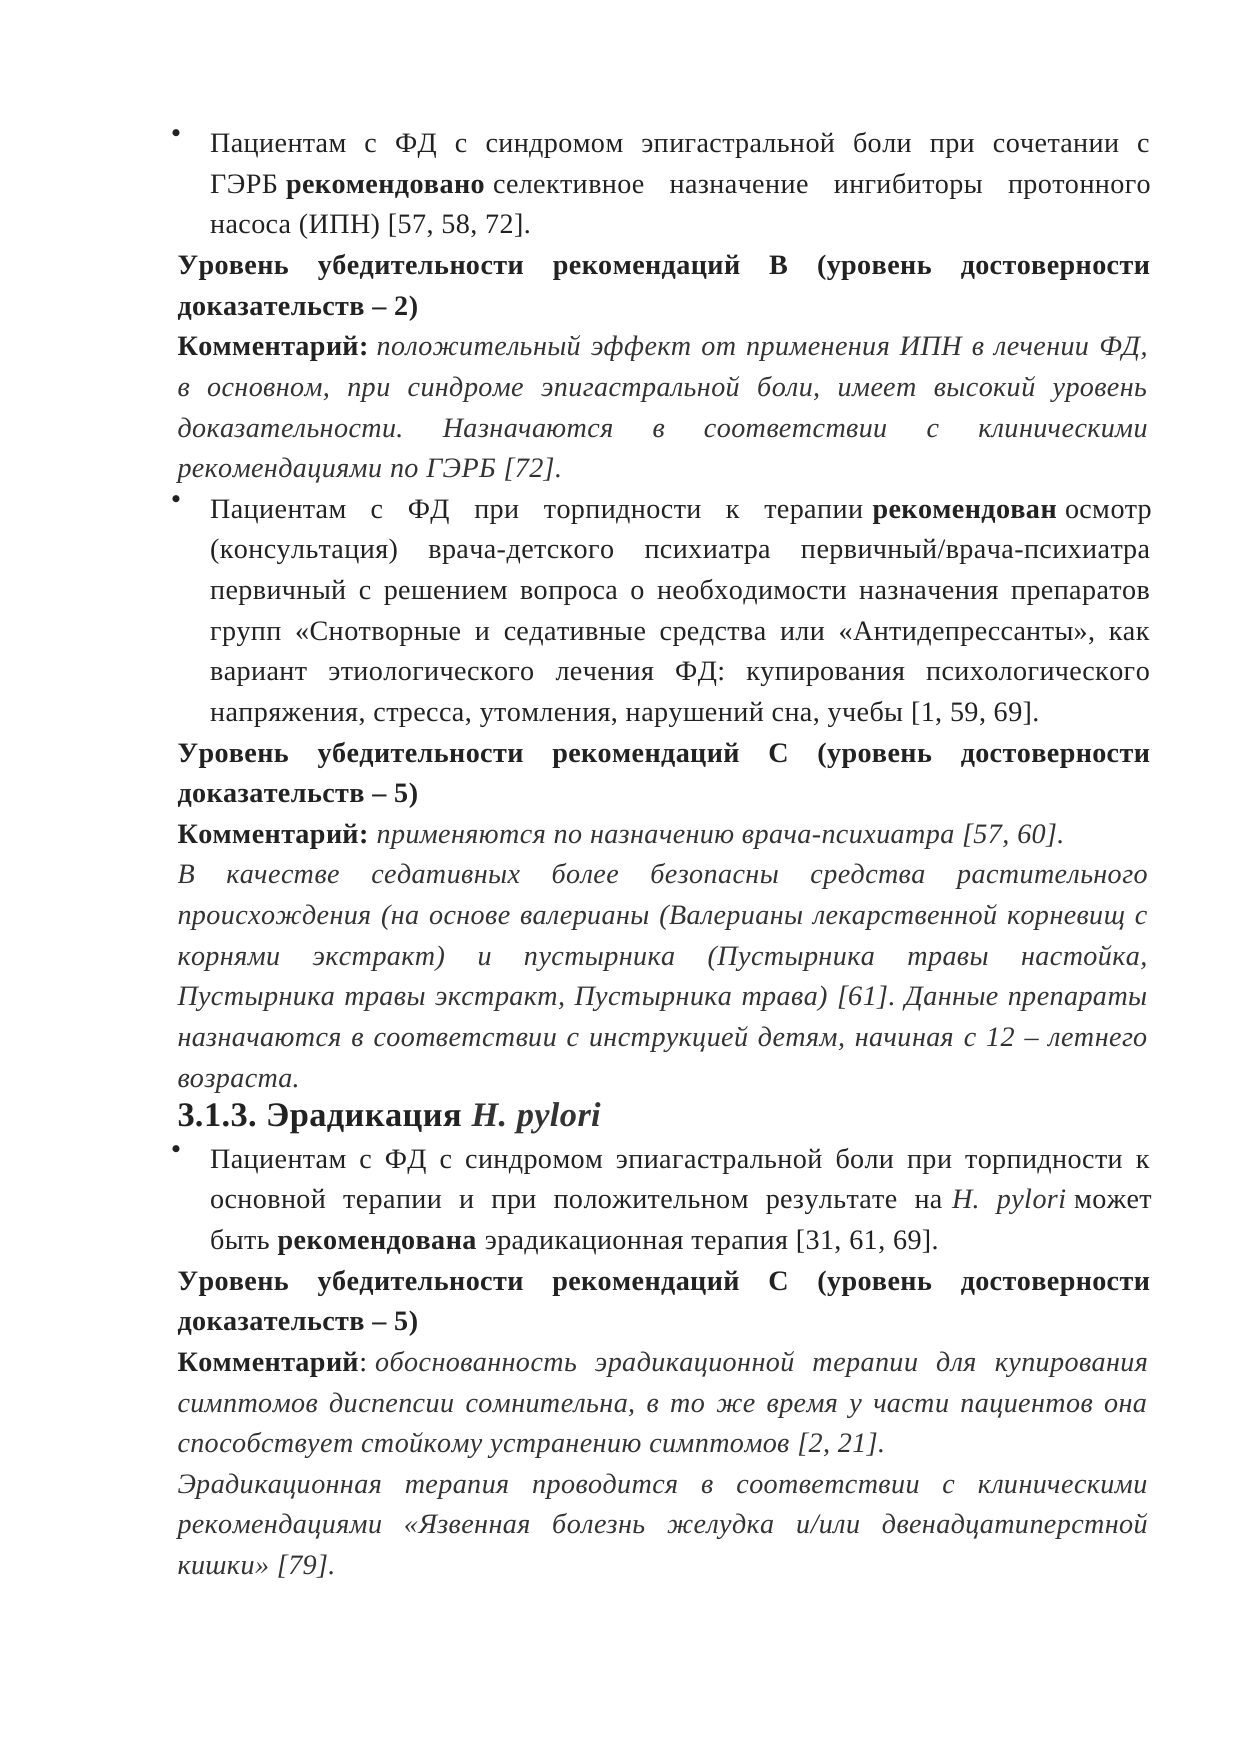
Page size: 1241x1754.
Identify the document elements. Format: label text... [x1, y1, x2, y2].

text Уровень убедительности рекомендаций C (уровень достоверности доказательств – 5) [177, 727, 1152, 809]
text Комментарий: применяются по назначению врача-психиатра [57, 60]. [177, 809, 1152, 849]
text Уровень убедительности рекомендаций В (уровень достоверности доказательств – 2) [177, 240, 1152, 321]
text В качестве седативных более безопасны средства растительного происхождения (на основе валерианы (Валерианы лекарственной корневищ с корнями экстракт) и пустырника (Пустырника травы настойка, Пустырника травы экстракт, Пустырника трава) [61]. Данные препараты назначаются в соответствии с инструкцией детям, начиная с 12 – летнего возраста. [177, 849, 1152, 1093]
text Эрадикационная терапия проводится в соответствии с клиническими рекомендациями «Язвенная болезнь желудка и/или двенадцатиперстной кишки» [79]. [177, 1459, 1152, 1581]
text Уровень убедительности рекомендаций C (уровень достоверности доказательств – 5) [177, 1256, 1152, 1337]
list Пациентам с ФД при торпидности к терапии рекомендован осмотр (консультация) врача-детского психиатра первичный/врача-психиатра первичный с решением вопроса о необходимости назначения препаратов групп «Снотворные и седативные средства или «Антидепрессанты», как вариант этиологического лечения ФД: купирования психологического напряжения, стресса, утомления, нарушений сна, учебы [1, 59, 69]. [172, 484, 1152, 727]
text Комментарий: обоснованность эрадикационной терапии для купирования симптомов диспепсии сомнительна, в то же время у части пациентов она способствует стойкому устранению симптомов [2, 21]. [177, 1337, 1152, 1459]
list Пациентам с ФД с синдромом эпигастральной боли при сочетании с ГЭРБ рекомендовано селективное назначение ингибиторы протонного насоса (ИПН) [57, 58, 72]. [172, 118, 1152, 240]
text Комментарий: положительный эффект от применения ИПН в лечении ФД, в основном, при синдроме эпигастральной боли, имеет высокий уровень доказательности. Назначаются в соответствии с клиническими рекомендациями по ГЭРБ [72]. [177, 321, 1152, 484]
text 3.1.3. Эрадикация H. pylori [177, 1093, 1152, 1134]
list Пациентам с ФД с синдромом эпиагастральной боли при торпидности к основной терапии и при положительном результате на H. pylori может быть рекомендована эрадикационная терапия [31, 61, 69]. [172, 1134, 1152, 1256]
